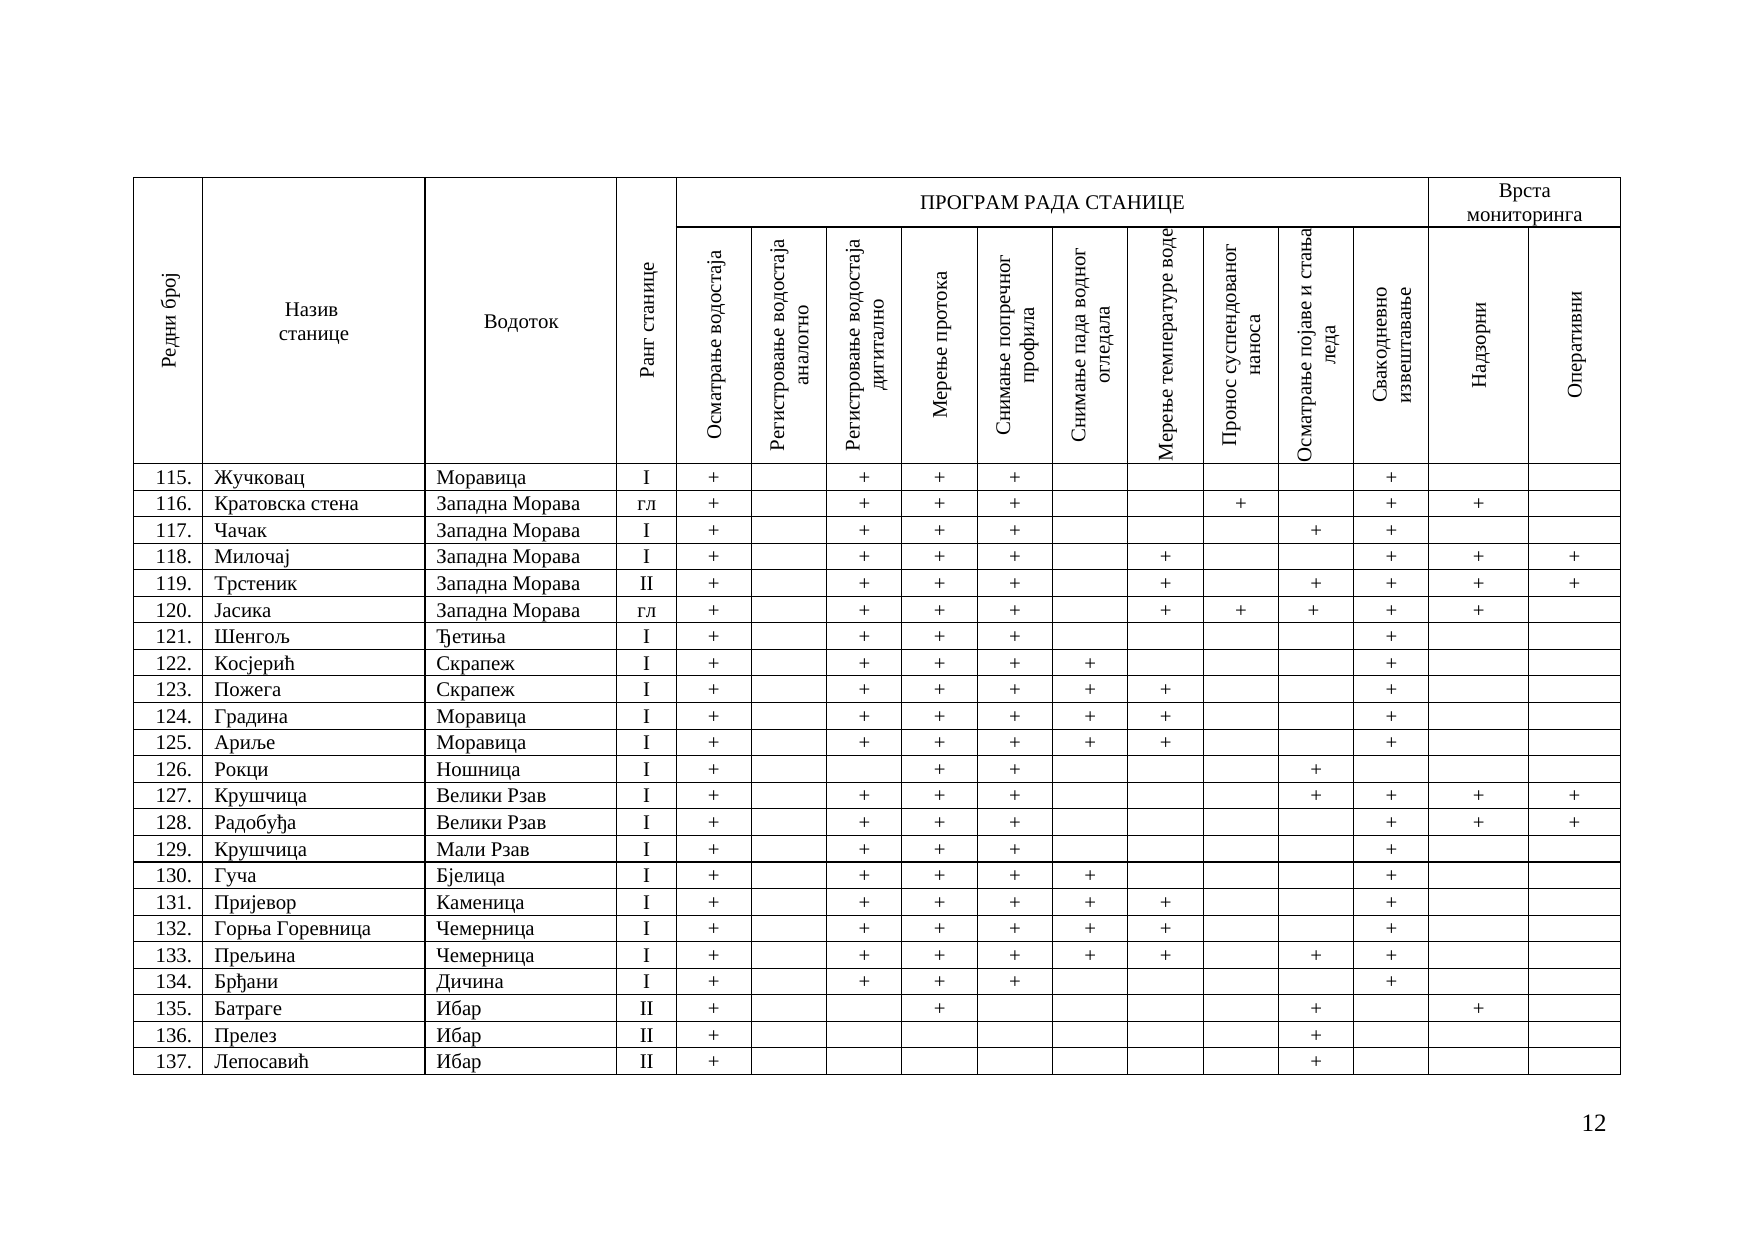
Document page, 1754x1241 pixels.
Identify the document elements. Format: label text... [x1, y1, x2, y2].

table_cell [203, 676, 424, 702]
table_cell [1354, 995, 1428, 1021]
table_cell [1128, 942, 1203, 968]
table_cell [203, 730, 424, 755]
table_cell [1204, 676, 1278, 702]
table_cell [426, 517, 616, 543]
table_cell Осматрање водостаја [677, 228, 751, 463]
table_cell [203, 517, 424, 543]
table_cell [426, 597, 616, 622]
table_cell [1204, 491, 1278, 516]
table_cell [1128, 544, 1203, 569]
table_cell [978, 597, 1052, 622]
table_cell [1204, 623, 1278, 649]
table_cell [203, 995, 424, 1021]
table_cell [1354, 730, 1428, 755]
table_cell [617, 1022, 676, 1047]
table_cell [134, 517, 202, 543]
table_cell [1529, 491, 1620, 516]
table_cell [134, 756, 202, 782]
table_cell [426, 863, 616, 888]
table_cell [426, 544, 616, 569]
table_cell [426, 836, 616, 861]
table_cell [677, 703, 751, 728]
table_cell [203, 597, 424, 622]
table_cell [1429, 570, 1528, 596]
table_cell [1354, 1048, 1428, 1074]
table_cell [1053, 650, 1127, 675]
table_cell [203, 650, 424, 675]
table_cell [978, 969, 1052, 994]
table_header Ранг станице [617, 178, 676, 463]
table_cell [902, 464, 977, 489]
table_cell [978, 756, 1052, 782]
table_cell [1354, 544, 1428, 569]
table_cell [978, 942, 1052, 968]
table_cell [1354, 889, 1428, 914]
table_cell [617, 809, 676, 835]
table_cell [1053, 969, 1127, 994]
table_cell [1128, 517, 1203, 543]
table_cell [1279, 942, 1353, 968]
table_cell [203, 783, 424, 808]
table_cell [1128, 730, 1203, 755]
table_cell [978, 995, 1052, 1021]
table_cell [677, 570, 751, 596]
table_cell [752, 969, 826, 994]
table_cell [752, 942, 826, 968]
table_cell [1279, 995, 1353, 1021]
table_cell Мерење температуре воде [1128, 228, 1203, 463]
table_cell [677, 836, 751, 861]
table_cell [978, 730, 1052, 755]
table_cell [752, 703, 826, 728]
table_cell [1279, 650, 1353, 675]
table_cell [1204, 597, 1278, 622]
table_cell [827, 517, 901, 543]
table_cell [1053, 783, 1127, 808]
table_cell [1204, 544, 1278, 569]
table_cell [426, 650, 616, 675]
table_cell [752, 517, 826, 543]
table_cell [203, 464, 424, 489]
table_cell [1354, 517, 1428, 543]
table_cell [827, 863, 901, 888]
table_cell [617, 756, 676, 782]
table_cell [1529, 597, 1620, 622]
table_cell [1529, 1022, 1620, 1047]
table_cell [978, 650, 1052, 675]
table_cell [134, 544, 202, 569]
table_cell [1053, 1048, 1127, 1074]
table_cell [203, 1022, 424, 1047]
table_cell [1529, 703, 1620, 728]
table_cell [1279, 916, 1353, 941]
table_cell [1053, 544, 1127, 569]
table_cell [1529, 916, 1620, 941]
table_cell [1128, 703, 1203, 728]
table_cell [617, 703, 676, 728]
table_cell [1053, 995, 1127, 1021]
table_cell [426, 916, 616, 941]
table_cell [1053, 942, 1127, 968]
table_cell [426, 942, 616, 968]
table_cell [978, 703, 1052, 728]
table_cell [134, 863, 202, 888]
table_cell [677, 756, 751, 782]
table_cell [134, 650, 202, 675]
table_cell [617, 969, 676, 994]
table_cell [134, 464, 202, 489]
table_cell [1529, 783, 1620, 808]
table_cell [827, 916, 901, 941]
table_cell Осматрање појаве и стања леда [1279, 228, 1353, 463]
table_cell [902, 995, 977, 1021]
table_cell Надзорни [1429, 228, 1528, 463]
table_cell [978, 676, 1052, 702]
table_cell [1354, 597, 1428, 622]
table_header ПРОГРАМ РАДА СТАНИЦЕ [677, 178, 1428, 226]
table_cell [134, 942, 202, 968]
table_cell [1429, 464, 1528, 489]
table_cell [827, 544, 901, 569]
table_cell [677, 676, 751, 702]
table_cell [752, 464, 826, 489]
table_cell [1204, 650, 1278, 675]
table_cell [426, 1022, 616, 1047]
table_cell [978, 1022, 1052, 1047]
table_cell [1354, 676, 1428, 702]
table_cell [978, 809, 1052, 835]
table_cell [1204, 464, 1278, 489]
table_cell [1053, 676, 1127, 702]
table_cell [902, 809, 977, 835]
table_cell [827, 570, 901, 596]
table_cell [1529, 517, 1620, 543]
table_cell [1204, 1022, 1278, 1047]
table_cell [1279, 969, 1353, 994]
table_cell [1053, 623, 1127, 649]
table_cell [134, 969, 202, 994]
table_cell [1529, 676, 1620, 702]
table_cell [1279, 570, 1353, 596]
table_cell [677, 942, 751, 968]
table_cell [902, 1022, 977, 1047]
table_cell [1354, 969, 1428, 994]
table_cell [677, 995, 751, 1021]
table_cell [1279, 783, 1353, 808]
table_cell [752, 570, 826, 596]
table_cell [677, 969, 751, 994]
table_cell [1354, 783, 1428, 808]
table_cell Свакодневно извештавање [1354, 228, 1428, 463]
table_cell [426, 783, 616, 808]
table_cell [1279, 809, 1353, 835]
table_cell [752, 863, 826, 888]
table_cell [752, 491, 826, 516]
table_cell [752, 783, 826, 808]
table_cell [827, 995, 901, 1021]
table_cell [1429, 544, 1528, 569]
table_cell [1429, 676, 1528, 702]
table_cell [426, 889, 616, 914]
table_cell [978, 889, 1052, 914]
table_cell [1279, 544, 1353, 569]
table_header Редни број [134, 178, 202, 463]
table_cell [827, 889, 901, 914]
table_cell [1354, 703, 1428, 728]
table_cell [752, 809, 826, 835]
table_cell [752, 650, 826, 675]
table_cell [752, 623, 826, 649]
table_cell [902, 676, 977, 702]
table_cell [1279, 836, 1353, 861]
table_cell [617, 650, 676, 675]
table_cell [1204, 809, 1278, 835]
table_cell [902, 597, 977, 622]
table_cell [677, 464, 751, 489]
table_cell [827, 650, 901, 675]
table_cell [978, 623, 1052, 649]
table_header Врста мониторинга [1429, 178, 1620, 226]
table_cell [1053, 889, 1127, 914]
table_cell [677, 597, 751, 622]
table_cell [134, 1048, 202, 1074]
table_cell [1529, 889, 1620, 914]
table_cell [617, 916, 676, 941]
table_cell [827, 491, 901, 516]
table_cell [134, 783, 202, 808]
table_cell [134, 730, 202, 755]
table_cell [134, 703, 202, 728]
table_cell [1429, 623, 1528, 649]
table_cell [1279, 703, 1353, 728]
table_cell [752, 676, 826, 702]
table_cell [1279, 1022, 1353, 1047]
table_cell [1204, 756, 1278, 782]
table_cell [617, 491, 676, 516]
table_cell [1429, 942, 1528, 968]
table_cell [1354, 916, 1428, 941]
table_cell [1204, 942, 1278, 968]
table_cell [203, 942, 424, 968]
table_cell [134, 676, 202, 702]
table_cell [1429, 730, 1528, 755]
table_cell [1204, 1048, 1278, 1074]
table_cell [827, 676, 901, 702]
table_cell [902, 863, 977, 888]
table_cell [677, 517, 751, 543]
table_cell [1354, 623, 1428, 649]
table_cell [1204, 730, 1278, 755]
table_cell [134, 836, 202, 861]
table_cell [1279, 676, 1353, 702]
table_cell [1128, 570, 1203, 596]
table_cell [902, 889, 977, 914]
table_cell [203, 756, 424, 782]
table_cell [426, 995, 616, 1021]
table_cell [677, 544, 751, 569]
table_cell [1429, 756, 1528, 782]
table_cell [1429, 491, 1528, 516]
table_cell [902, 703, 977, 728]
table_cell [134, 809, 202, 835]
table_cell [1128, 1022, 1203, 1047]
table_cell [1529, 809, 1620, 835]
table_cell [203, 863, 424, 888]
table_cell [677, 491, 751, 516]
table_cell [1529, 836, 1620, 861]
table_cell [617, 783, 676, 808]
table_cell Оперативни [1529, 228, 1620, 463]
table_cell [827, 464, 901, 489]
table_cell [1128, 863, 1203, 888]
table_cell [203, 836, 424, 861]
table_cell Мерење протока [902, 228, 977, 463]
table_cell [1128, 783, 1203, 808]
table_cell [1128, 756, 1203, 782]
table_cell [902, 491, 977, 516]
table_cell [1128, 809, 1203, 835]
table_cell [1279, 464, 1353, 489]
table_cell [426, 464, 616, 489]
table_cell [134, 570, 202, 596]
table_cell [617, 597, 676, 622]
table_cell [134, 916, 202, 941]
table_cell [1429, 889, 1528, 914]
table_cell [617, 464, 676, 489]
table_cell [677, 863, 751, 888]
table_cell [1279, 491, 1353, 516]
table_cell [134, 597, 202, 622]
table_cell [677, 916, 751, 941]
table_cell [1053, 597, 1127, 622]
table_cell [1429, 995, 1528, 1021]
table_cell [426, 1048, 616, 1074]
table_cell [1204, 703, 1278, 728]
table_cell Регистровање водостаја дигитално [827, 228, 901, 463]
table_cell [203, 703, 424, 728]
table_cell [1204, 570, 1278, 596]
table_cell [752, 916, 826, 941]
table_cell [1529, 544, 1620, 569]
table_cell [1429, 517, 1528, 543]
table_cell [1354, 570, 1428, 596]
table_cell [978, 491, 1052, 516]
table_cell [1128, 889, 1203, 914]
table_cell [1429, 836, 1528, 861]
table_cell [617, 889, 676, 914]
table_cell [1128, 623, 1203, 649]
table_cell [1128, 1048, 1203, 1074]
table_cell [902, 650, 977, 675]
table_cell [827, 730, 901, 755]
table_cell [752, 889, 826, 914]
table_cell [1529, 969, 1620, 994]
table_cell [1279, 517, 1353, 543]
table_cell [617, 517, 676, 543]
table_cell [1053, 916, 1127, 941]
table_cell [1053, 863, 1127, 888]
table_header Водоток [426, 178, 616, 463]
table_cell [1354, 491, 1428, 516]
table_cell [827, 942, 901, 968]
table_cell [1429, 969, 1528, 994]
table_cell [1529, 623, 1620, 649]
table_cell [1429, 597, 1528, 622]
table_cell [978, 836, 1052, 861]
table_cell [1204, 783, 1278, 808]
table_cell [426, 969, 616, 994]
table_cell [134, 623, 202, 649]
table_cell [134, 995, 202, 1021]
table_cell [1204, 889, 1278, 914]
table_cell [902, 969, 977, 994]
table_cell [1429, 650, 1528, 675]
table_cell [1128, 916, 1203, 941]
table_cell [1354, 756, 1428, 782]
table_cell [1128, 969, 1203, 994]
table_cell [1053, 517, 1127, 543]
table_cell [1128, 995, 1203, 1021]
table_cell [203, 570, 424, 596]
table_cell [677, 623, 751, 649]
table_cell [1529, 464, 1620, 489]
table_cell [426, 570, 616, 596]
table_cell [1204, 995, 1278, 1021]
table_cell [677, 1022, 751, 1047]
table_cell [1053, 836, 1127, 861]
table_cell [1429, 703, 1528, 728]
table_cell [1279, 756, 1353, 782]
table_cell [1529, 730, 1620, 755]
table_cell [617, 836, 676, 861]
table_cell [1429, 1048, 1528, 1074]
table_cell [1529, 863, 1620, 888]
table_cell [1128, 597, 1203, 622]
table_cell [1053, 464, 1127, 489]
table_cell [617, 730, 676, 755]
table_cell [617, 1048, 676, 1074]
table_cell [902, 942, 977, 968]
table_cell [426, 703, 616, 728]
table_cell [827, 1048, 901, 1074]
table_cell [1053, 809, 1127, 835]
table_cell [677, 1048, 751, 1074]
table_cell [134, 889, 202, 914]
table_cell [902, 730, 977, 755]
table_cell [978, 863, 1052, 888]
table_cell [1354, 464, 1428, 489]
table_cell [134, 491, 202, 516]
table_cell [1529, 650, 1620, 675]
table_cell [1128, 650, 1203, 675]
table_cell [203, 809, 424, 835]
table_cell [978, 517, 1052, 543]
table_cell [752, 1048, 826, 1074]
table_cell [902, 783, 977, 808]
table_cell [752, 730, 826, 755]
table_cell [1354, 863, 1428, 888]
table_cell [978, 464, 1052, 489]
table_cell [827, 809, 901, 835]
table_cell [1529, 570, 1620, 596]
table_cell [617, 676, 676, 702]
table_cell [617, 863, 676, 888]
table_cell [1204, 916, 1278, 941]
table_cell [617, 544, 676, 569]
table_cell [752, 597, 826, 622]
table_header Назив станице [203, 178, 424, 463]
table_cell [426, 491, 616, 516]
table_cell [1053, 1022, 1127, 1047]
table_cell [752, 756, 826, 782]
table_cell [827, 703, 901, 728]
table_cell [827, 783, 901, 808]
table_cell Пронос суспендованог наноса [1204, 228, 1278, 463]
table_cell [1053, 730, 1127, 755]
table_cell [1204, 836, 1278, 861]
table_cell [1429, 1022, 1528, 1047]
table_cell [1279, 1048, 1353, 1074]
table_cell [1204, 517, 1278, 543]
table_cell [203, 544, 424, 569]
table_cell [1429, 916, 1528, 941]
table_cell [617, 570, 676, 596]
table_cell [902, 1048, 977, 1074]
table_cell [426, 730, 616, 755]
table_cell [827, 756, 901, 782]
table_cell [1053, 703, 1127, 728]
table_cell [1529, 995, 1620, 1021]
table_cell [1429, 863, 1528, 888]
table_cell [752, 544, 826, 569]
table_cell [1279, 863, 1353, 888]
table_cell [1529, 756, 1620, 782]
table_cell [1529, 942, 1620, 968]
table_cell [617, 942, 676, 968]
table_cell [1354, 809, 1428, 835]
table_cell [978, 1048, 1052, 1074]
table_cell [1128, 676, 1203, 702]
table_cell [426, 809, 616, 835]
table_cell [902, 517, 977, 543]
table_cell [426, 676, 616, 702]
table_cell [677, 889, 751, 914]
table_cell Снимање пада водног огледала [1053, 228, 1127, 463]
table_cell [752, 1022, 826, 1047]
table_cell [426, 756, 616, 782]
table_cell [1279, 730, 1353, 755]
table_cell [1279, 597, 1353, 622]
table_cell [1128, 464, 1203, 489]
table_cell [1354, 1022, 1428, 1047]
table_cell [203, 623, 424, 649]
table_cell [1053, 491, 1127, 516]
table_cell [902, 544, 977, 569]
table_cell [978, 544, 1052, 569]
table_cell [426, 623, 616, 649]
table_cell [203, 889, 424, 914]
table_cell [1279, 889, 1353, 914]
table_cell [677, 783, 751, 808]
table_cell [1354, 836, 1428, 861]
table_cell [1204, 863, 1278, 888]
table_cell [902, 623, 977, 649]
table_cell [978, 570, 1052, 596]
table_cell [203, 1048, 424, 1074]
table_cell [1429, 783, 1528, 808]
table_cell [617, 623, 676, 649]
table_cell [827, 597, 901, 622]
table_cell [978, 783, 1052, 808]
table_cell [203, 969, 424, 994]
table_cell Снимање попречног профила [978, 228, 1052, 463]
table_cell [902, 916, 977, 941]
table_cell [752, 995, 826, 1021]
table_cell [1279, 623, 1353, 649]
table_cell Регистровање водостаја аналогно [752, 228, 826, 463]
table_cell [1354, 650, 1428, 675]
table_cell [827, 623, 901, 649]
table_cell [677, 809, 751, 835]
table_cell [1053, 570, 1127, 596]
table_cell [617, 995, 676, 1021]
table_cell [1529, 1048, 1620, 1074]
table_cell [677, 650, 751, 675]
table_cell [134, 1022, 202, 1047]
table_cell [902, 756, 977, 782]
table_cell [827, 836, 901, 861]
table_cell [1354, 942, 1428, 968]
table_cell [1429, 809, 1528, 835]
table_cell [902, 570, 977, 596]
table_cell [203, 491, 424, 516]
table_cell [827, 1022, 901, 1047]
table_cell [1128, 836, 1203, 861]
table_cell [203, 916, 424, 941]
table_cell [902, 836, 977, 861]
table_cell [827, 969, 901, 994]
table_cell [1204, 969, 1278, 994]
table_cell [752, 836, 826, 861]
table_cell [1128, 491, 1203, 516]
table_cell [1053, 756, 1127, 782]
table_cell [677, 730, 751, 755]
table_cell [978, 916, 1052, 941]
